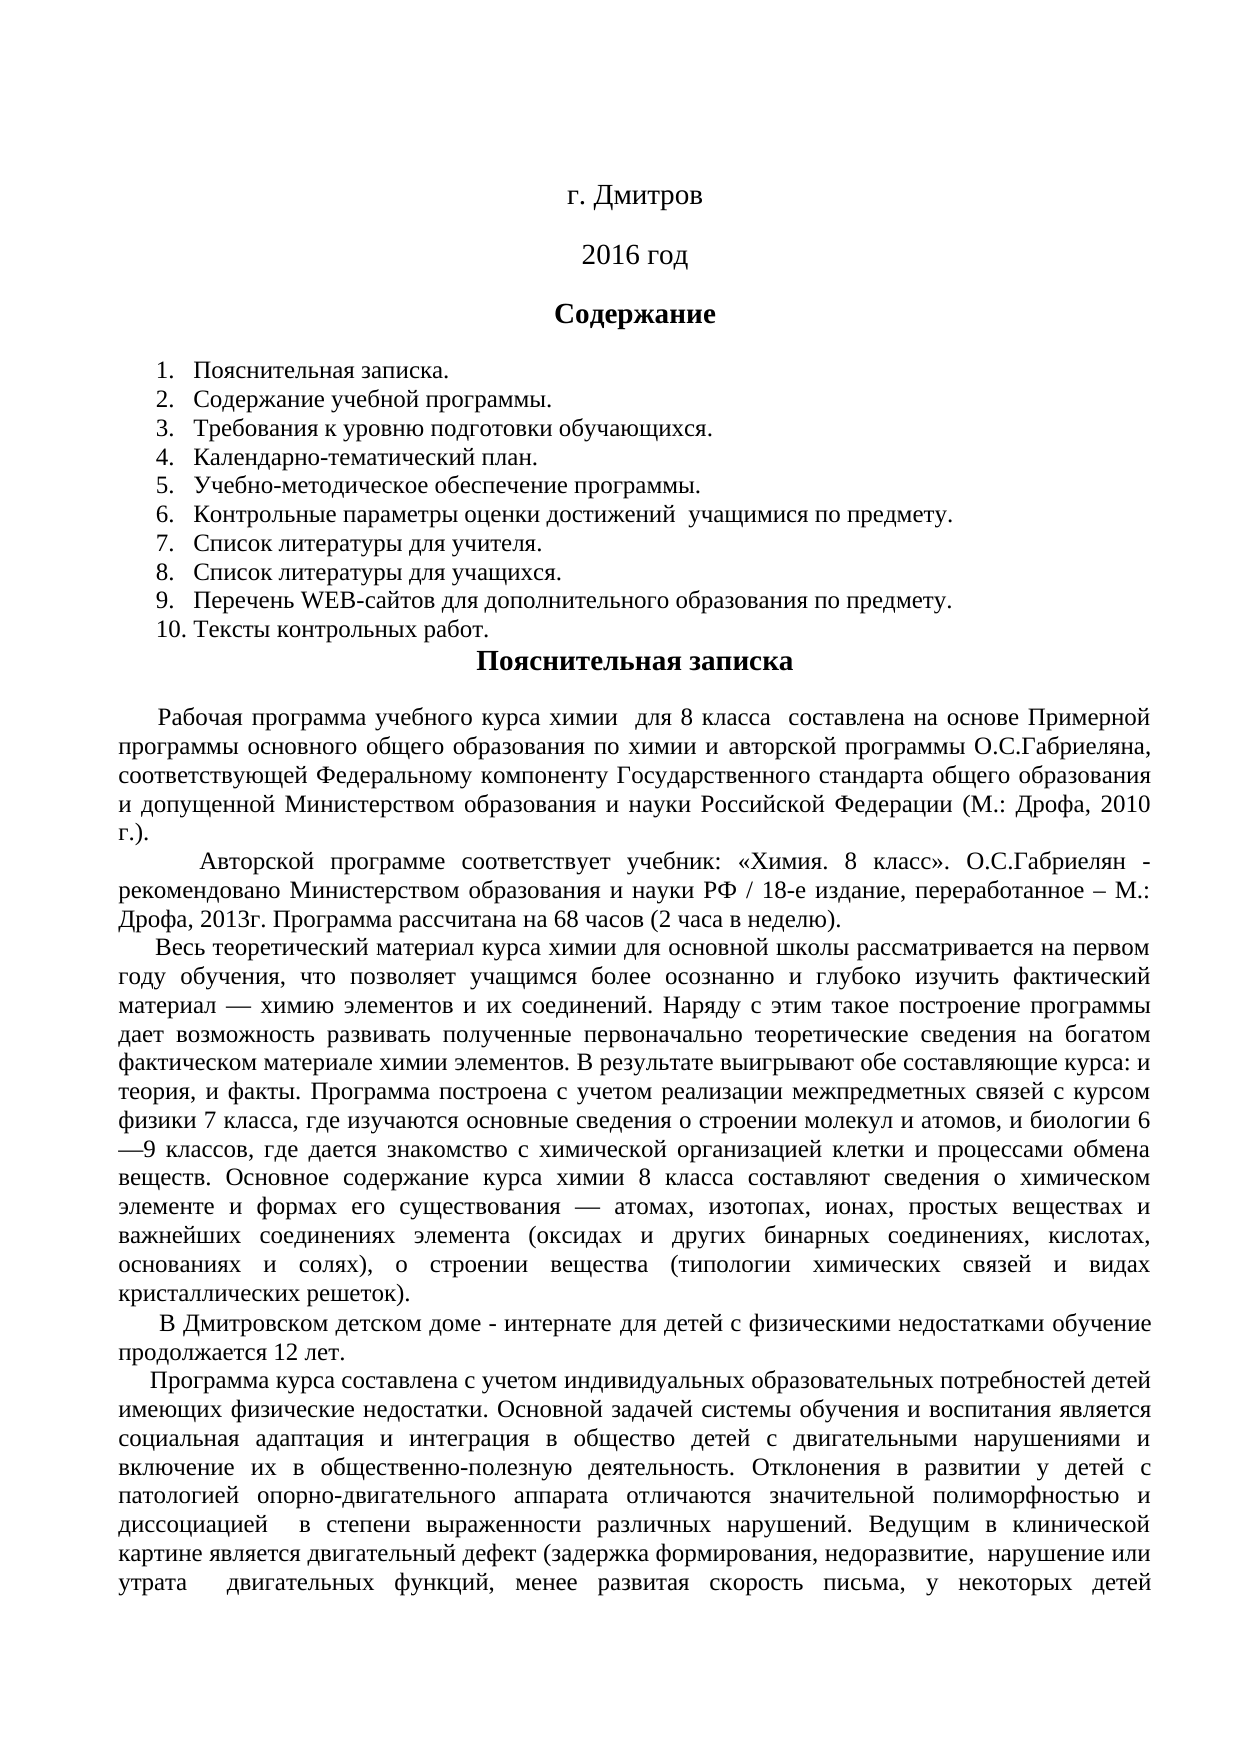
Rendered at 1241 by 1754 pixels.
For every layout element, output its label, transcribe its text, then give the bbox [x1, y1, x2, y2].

list Список литературы для учащихся. [156, 557, 1152, 586]
text Рабочая программа учебного курса химии для 8 класса составлена на основе Примерной программы основного общего образования по химии и авторской программы О.С.Габриеляна, соответствующей Федеральному компоненту Государственного стандарта общего образования и допущенной Министерством образования и науки Российской Федерации (М.: Дрофа, 2010 г.). [118, 702, 1152, 846]
text г. Дмитров [118, 177, 1152, 211]
text 2016 год [118, 237, 1152, 270]
list Календарно-тематический план. [156, 442, 1152, 471]
text Содержание [118, 296, 1152, 330]
list Требования к уровню подготовки обучающихся. [156, 413, 1152, 442]
list Содержание учебной программы. [156, 384, 1152, 413]
list Учебно-методическое обеспечение программы. [156, 471, 1152, 499]
list Контрольные параметры оценки достижений учащимися по предмету. [156, 499, 1152, 528]
text Весь теоретический материал курса химии для основной школы рассматривается на первом году обучения, что позволяет учащимся более осознанно и глубоко изучить фактический материал — химию элементов и их соединений. Наряду с этим такое построение программы дает возможность развивать полученные первоначально теоретические сведения на богатом фактическом материале химии элементов. В результате выигрывают обе составляющие курса: и теория, и факты. Программа построена с учетом реализации межпредметных связей с курсом физики 7 класса, где изучаются основные сведения о строении молекул и атомов, и биологии 6—9 классов, где дается знакомство с химической организацией клетки и процессами обмена веществ. Основное содержание курса химии 8 класса составляют сведения о химическом элементе и формах его существования — атомах, изотопах, ионах, простых веществах и важнейших соединениях элемента (оксидах и других бинарных соединениях, кислотах, основаниях и солях), о строении вещества (типологии химических связей и видах кристаллических решеток). [118, 932, 1152, 1308]
list Список литературы для учителя. [156, 528, 1152, 557]
text Пояснительная записка [118, 643, 1152, 677]
list Пояснительная записка. [156, 356, 1152, 384]
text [118, 1366, 1152, 1596]
text В Дмитровском детском доме - интернате для детей с физическими недостатками обучение продолжается 12 лет. [118, 1308, 1152, 1366]
list Перечень WEB-сайтов для дополнительного образования по предмету. [156, 586, 1152, 614]
list Тексты контрольных работ. [156, 614, 1152, 643]
title Авторской программе соответствует учебник: «Химия. 8 класс». О.С.Габриелян - рекомендовано Министерством образования и науки РФ / 18-е издание, переработанное – М.: Дрофа, 2013г. Программа рассчитана на 68 часов (2 часа в неделю). [118, 846, 1152, 932]
